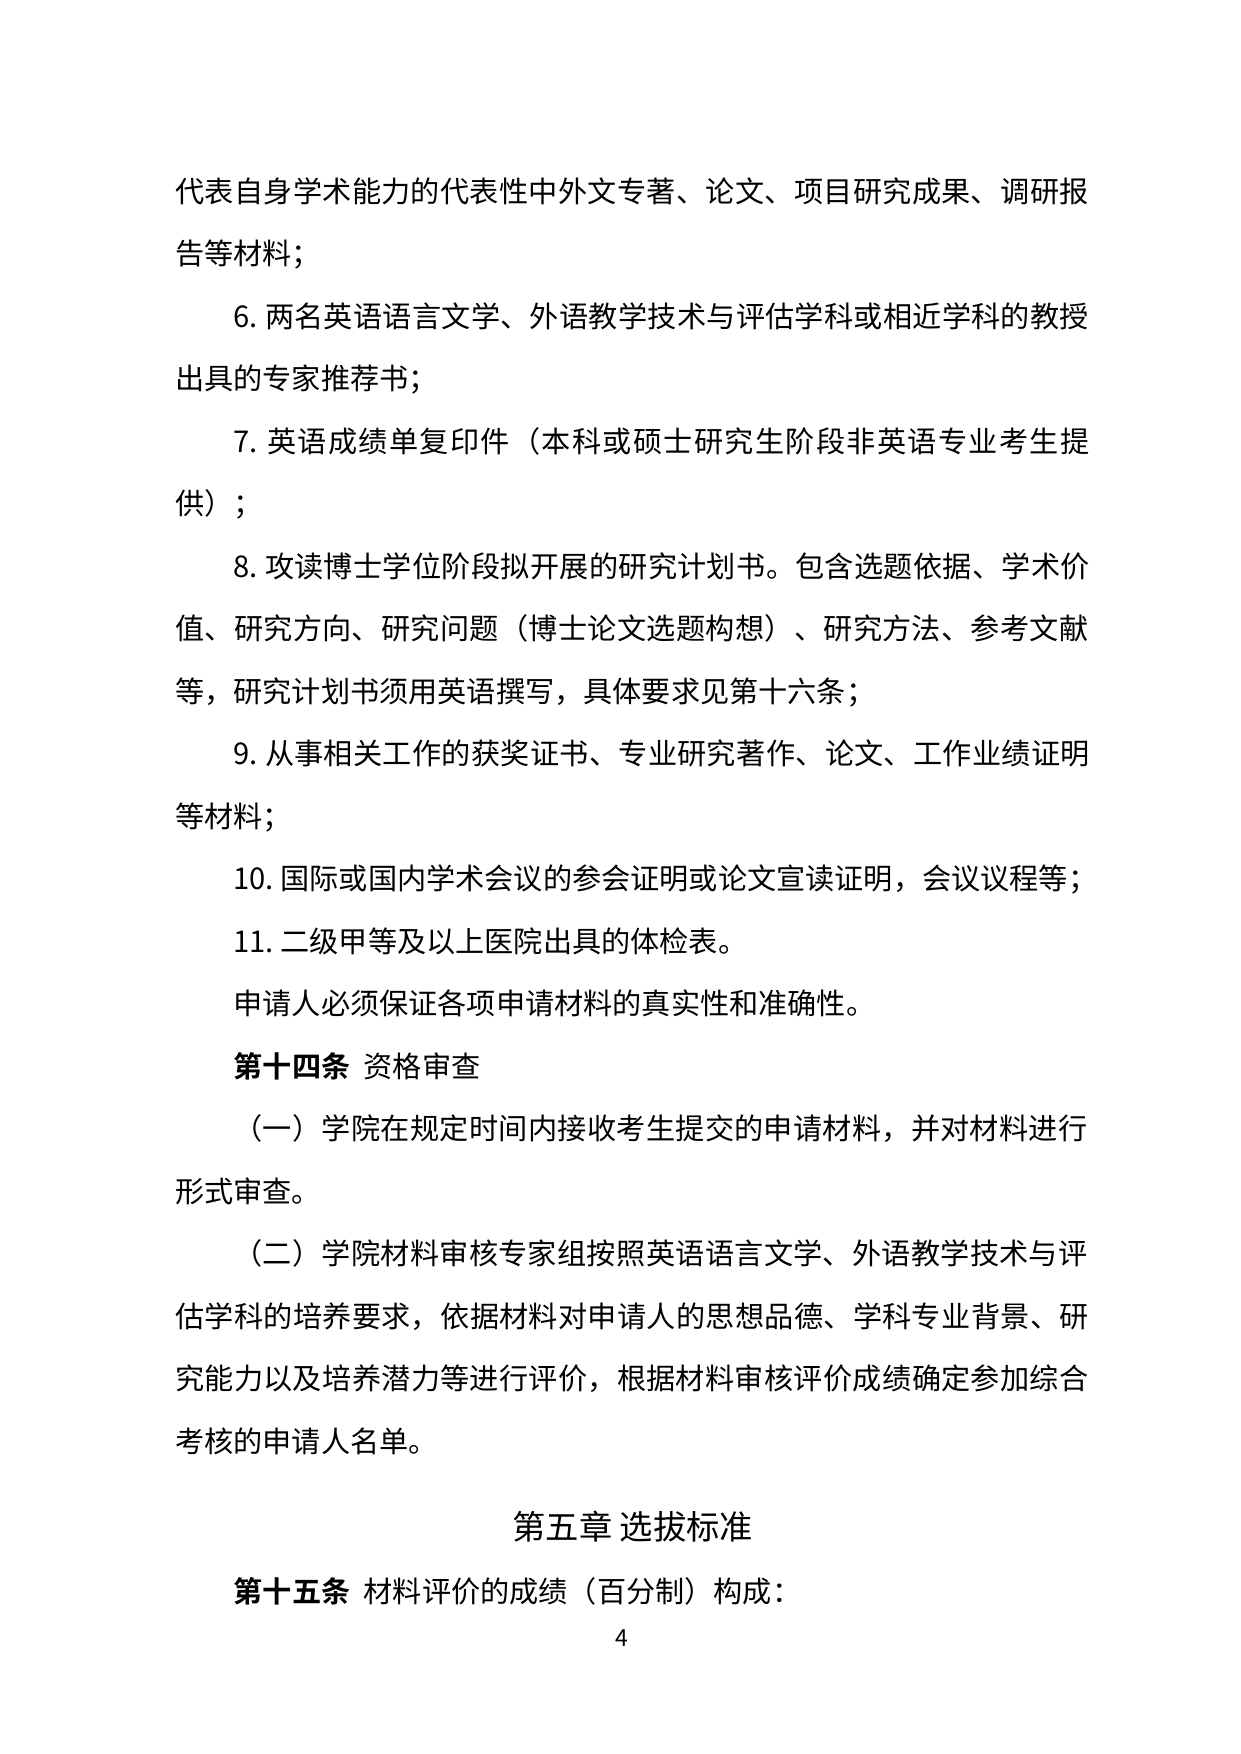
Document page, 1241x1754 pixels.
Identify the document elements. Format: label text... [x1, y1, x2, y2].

text 第十五条 材料评价的成绩（百分制）构成： [175, 1552, 1090, 1614]
text 6. 两名英语语言文学、外语教学技术与评估学科或相近学科的教授出具的专家推荐书； [175, 277, 1090, 402]
text 第十四条 资格审查 [175, 1027, 1090, 1089]
text 11. 二级甲等及以上医院出具的体检表。 [175, 902, 1090, 964]
text （二）学院材料审核专家组按照英语语言文学、外语教学技术与评估学科的培养要求，依据材料对申请人的思想品德、学科专业背景、研究能力以及培养潜力等进行评价，根据材料审核评价成绩确定参加综合考核的申请人名单。 [175, 1214, 1090, 1464]
text 9. 从事相关工作的获奖证书、专业研究著作、论文、工作业绩证明等材料； [175, 714, 1090, 839]
text 8. 攻读博士学位阶段拟开展的研究计划书。包含选题依据、学术价值、研究方向、研究问题（博士论文选题构想）、研究方法、参考文献等，研究计划书须用英语撰写，具体要求见第十六条； [175, 527, 1090, 714]
text 申请人必须保证各项申请材料的真实性和准确性。 [175, 964, 1090, 1027]
text 10. 国际或国内学术会议的参会证明或论文宣读证明，会议议程等； [175, 839, 1090, 902]
text （一）学院在规定时间内接收考生提交的申请材料，并对材料进行形式审查。 [175, 1089, 1090, 1214]
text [175, 152, 1090, 277]
text 7. 英语成绩单复印件（本科或硕士研究生阶段非英语专业考生提供）； [175, 402, 1090, 527]
subtitle 第五章 选拔标准 [175, 1489, 1090, 1552]
